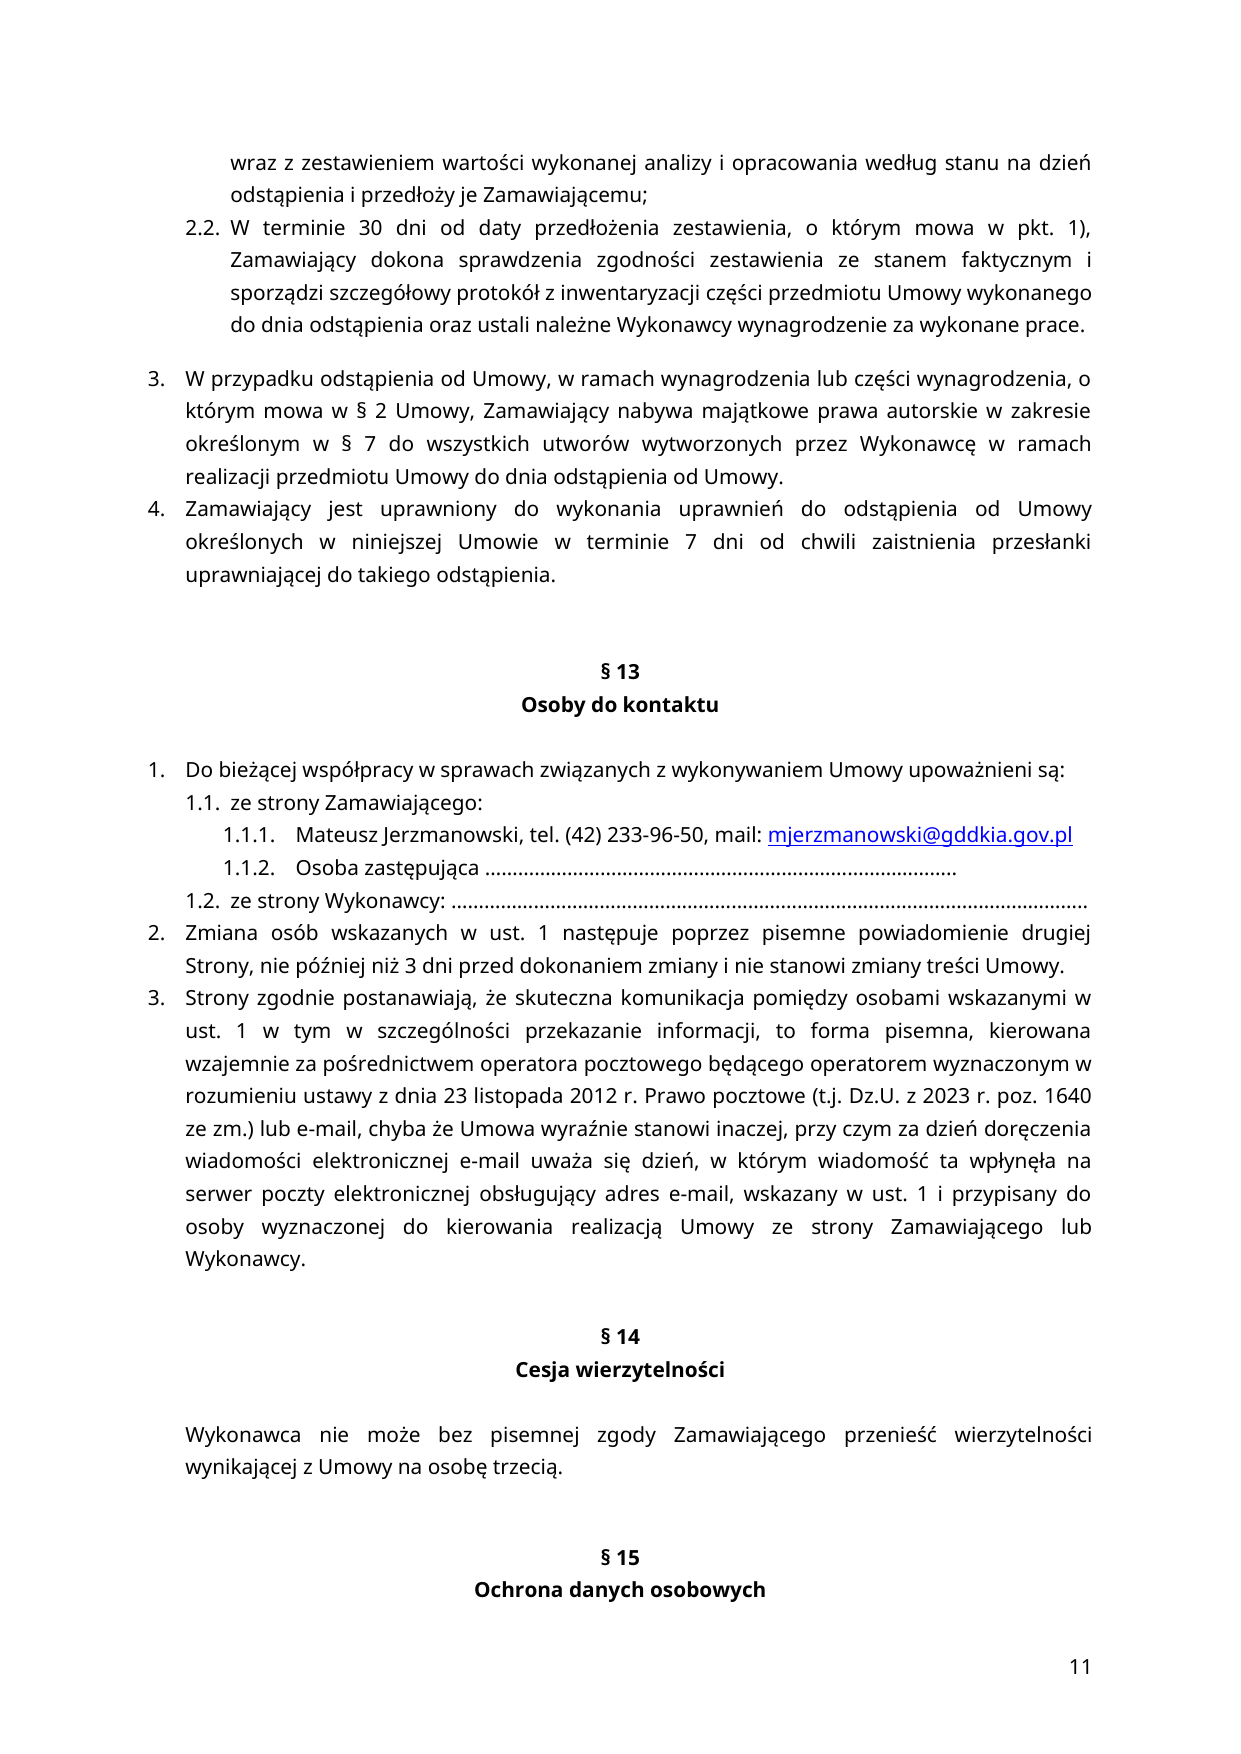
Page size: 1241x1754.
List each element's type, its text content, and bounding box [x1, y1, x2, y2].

text § 14 [148, 1322, 1093, 1351]
text § 13 [148, 657, 1093, 686]
list W przypadku odstąpienia od Umowy, w ramach wynagrodzenia lub części wynagrodzenia, o którym mowa w § 2 Umowy, Zamawiający nabywa majątkowe prawa autorskie w zakresie określonym w § 7 do wszystkich utworów wytworzonych przez Wykonawcę w ramach realizacji przedmiotu Umowy do dnia odstąpienia od Umowy. [148, 364, 1093, 490]
list Zamawiający jest uprawniony do wykonania uprawnień do odstąpienia od Umowy określonych w niniejszej Umowie w terminie 7 dni od chwili zaistnienia przesłanki uprawniającej do takiego odstąpienia. [148, 494, 1093, 588]
list Zmiana osób wskazanych w ust. 1 następuje poprzez pisemne powiadomienie drugiej Strony, nie później niż 3 dni przed dokonaniem zmiany i nie stanowi zmiany treści Umowy. [148, 918, 1093, 979]
text Ochrona danych osobowych [148, 1575, 1093, 1604]
text § 15 [148, 1543, 1093, 1571]
list ze strony Zamawiającego: [185, 788, 1093, 816]
list Osoba zastępująca ………………………………………………………………………….. [223, 853, 1093, 882]
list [185, 148, 1093, 209]
list Do bieżącej współpracy w sprawach związanych z wykonywaniem Umowy upoważnieni są: [148, 755, 1093, 784]
list Strony zgodnie postanawiają, że skuteczna komunikacja pomiędzy osobami wskazanymi w ust. 1 w tym w szczególności przekazanie informacji, to forma pisemna, kierowana wzajemnie za pośrednictwem operatora pocztowego będącego operatorem wyznaczonym w rozumieniu ustawy z dnia 23 listopada 2012 r. Prawo pocztowe (t.j. Dz.U. z 2023 r. poz. 1640 ze zm.) lub e-mail, chyba że Umowa wyraźnie stanowi inaczej, przy czym za dzień doręczenia wiadomości elektronicznej e-mail uważa się dzień, w którym wiadomość ta wpłynęła na serwer poczty elektronicznej obsługujący adres e-mail, wskazany w ust. 1 i przypisany do osoby wyznaczonej do kierowania realizacją Umowy ze strony Zamawiającego lub Wykonawcy. [148, 983, 1093, 1273]
text Wykonawca nie może bez pisemnej zgody Zamawiającego przenieść wierzytelności wynikającej z Umowy na osobę trzecią. [185, 1420, 1093, 1481]
text Osoby do kontaktu [148, 690, 1093, 718]
list ze strony Wykonawcy: …………………………………………………………………………………………………….. [185, 886, 1093, 914]
list Mateusz Jerzmanowski, tel. (42) 233-96-50, mail: mjerzmanowski@gddkia.gov.pl [223, 821, 1093, 849]
text Cesja wierzytelności [148, 1355, 1093, 1383]
list W terminie 30 dni od daty przedłożenia zestawienia, o którym mowa w pkt. 1), Zamawiający dokona sprawdzenia zgodności zestawienia ze stanem faktycznym i sporządzi szczegółowy protokół z inwentaryzacji części przedmiotu Umowy wykonanego do dnia odstąpienia oraz ustali należne Wykonawcy wynagrodzenie za wykonane prace. [185, 213, 1093, 339]
